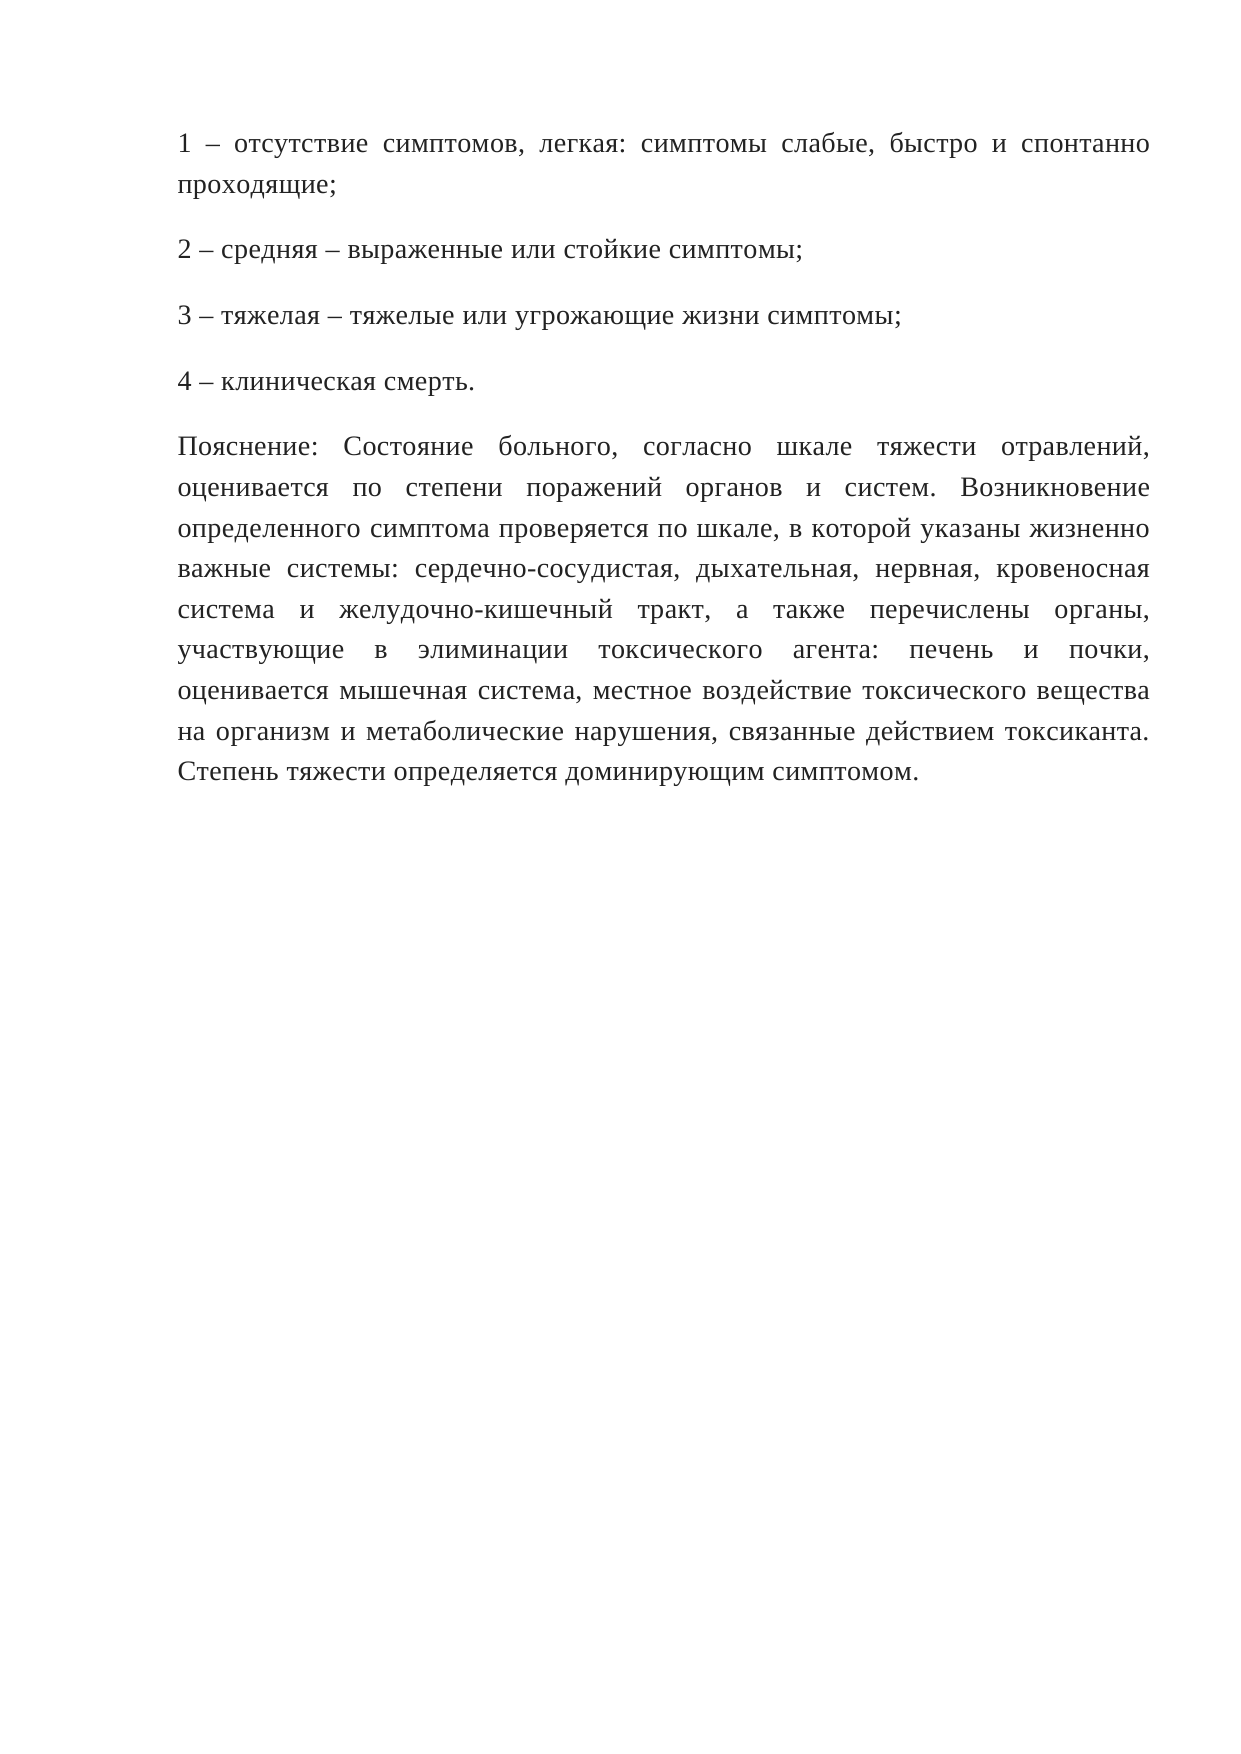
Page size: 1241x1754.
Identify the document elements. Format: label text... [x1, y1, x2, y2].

text 2 – средняя – выраженные или стойкие симптомы; [177, 224, 1152, 265]
text 3 – тяжелая – тяжелые или угрожающие жизни симптомы; [177, 290, 1152, 331]
text 4 – клиническая смерть. [177, 356, 1152, 396]
text Пояснение: Состояние больного, согласно шкале тяжести отравлений, оценивается по степени поражений органов и систем. Возникновение определенного симптома проверяется по шкале, в которой указаны жизненно важные системы: сердечно-сосудистая, дыхательная, нервная, кровеносная система и желудочно-кишечный тракт, а также перечислены органы, участвующие в элиминации токсического агента: печень и почки, оценивается мышечная система, местное воздействие токсического вещества на организм и метаболические нарушения, связанные действием токсиканта. Степень тяжести определяется доминирующим симптомом. [177, 421, 1152, 787]
text 1 – отсутствие симптомов, легкая: симптомы слабые, быстро и спонтанно проходящие; [177, 118, 1152, 199]
